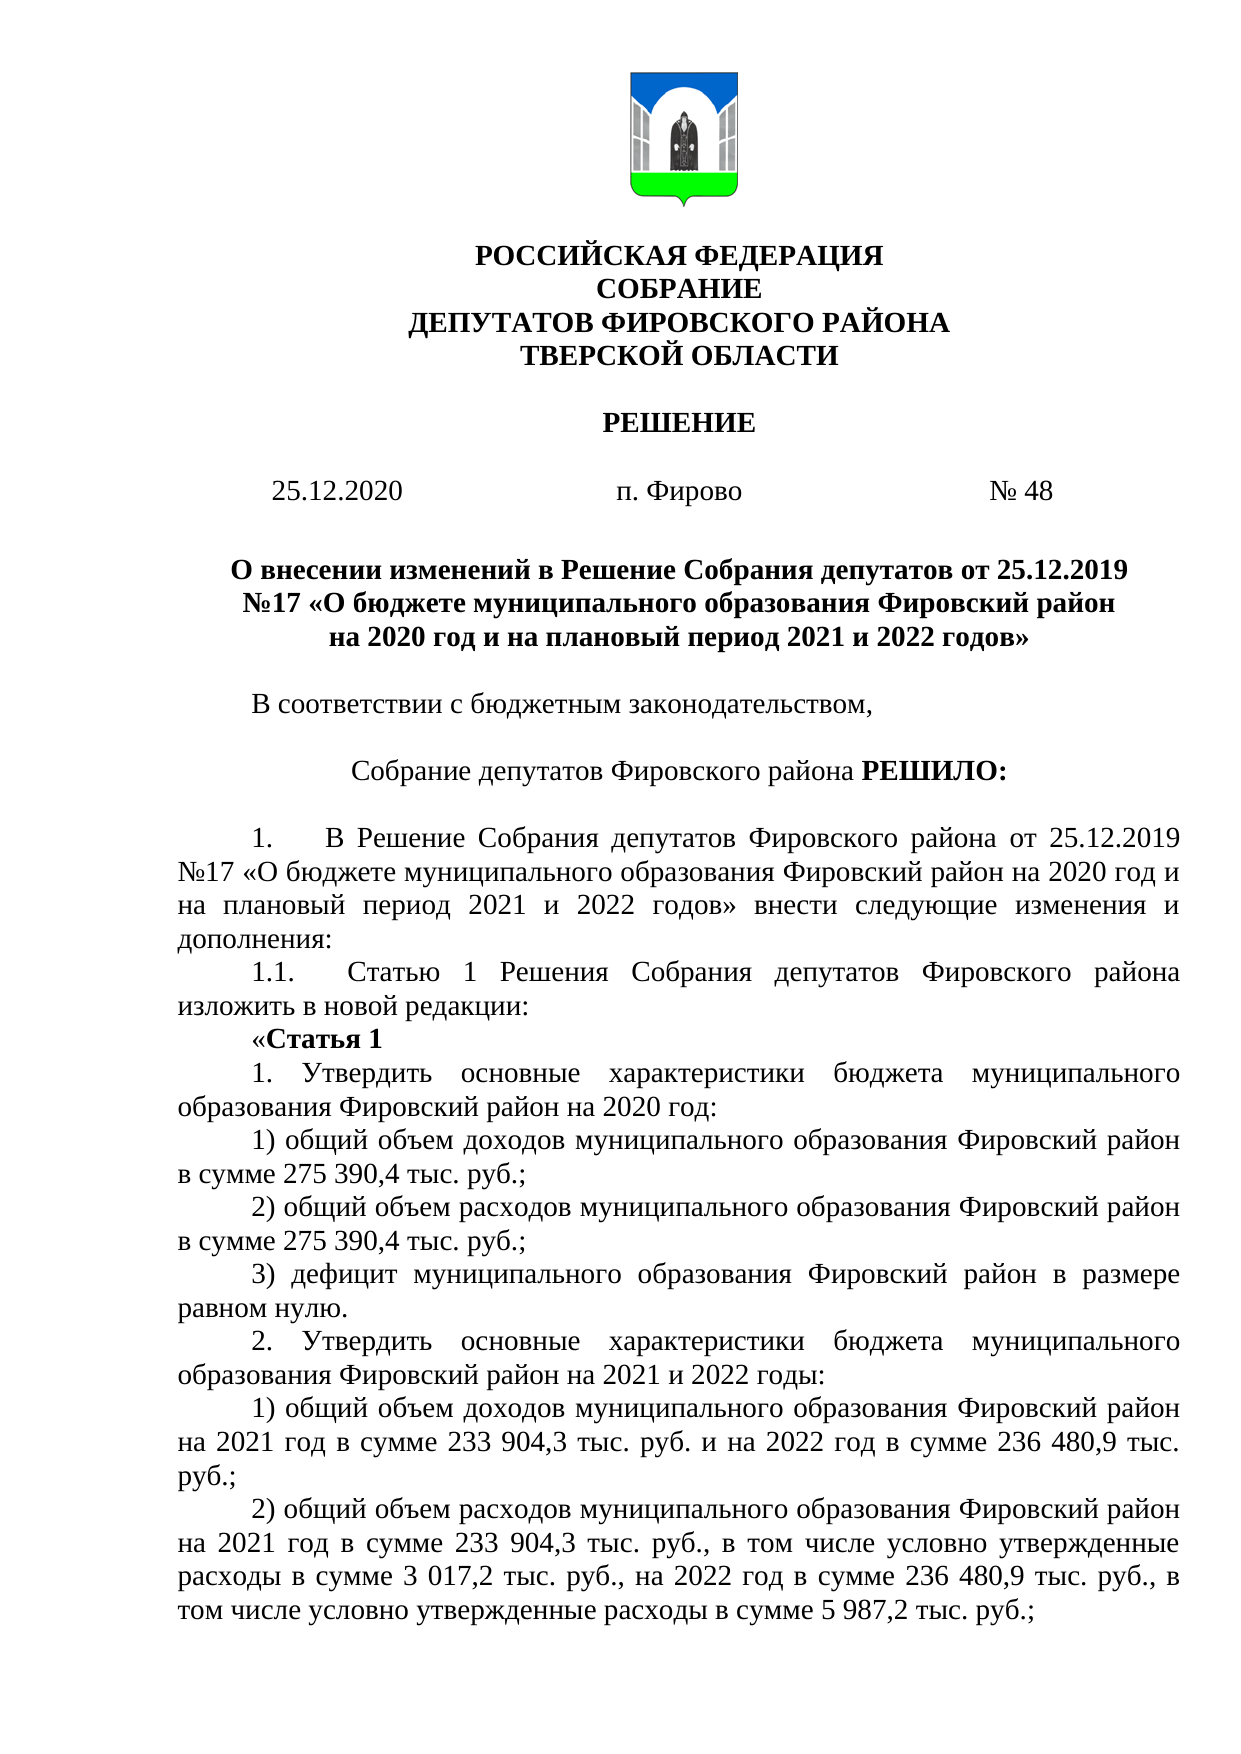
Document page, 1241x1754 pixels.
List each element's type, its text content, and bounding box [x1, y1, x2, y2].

text РОССИЙСКАЯ ФЕДЕРАЦИЯ [177, 238, 1181, 271]
text В соответствии с бюджетным законодательством, [177, 686, 1181, 720]
text СОБРАНИЕ [177, 271, 1181, 305]
table_header 25.12.2020 [166, 473, 508, 518]
text 2) общий объем расходов муниципального образования Фировский район на 2021 год в сумме 233 904,3 тыс. руб., в том числе условно утвержденные расходы в сумме 3 017,2 тыс. руб., на 2022 год в сумме 236 480,9 тыс. руб., в том числе условно утвержденные расходы в сумме 5 987,2 тыс. руб.; [177, 1491, 1181, 1625]
text О внесении изменений в Решение Собрания депутатов от 25.12.2019 [177, 552, 1181, 586]
text на 2020 год и на плановый период 2021 и 2022 годов» [177, 619, 1181, 653]
text 3) дефицит муниципального образования Фировский район в размере равном нулю. [177, 1256, 1181, 1323]
text 2. Утвердить основные характеристики бюджета муниципального образования Фировский район на 2021 и 2022 годы: [177, 1323, 1181, 1391]
text РЕШЕНИЕ [177, 406, 1181, 439]
text ТВЕРСКОЙ ОБЛАСТИ [177, 338, 1181, 372]
text Собрание депутатов Фировского района РЕШИЛО: [177, 753, 1181, 787]
text 2) общий объем расходов муниципального образования Фировский район в сумме 275 390,4 тыс. руб.; [177, 1189, 1181, 1256]
picture [629, 71, 738, 207]
text 1) общий объем доходов муниципального образования Фировский район на 2021 год в сумме 233 904,3 тыс. руб. и на 2022 год в сумме 236 480,9 тыс. руб.; [177, 1391, 1181, 1491]
table_header № 48 [850, 473, 1192, 518]
text 1. Утвердить основные характеристики бюджета муниципального образования Фировский район на 2020 год: [177, 1055, 1181, 1122]
list Статью 1 Решения Собрания депутатов Фировского района изложить в новой редакции: [177, 954, 1181, 1022]
text ДЕПУТАТОВ ФИРОВСКОГО РАЙОНА [177, 305, 1181, 338]
text №17 «О бюджете муниципального образования Фировский район [177, 586, 1181, 619]
text 1) общий объем доходов муниципального образования Фировский район в сумме 275 390,4 тыс. руб.; [177, 1122, 1181, 1189]
table_header п. Фирово [508, 473, 850, 518]
list В Решение Собрания депутатов Фировского района от 25.12.2019 №17 «О бюджете муниципального образования Фировский район на 2020 год и на плановый период 2021 и 2022 годов» внести следующие изменения и дополнения: [177, 820, 1181, 954]
text «Статья 1 [177, 1022, 1181, 1055]
